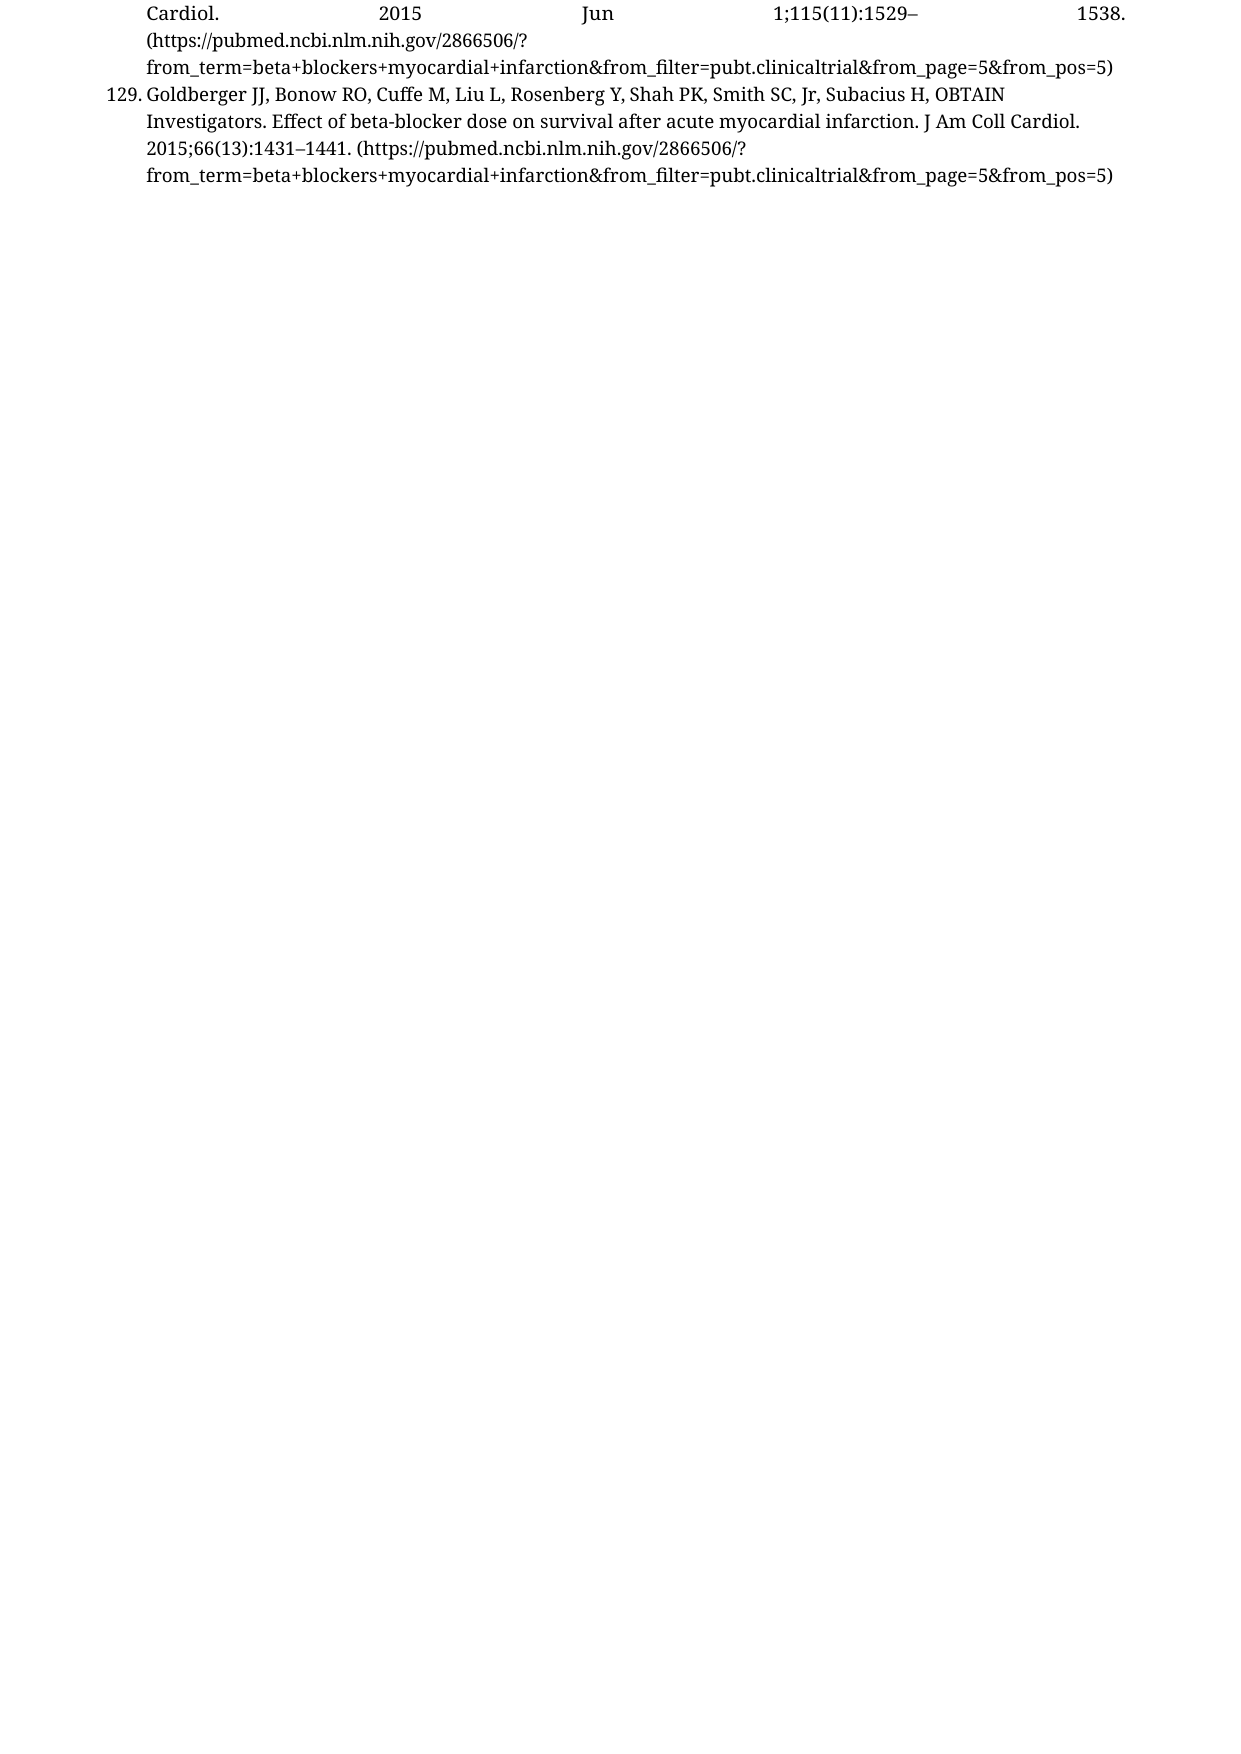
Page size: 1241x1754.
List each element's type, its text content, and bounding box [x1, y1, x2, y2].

list Goldberger JJ, Bonow RO, Cuffe M, Liu L, Rosenberg Y, Shah PK, Smith SC, Jr, Subacius H, OBTAIN Investigators. Effect of beta-blocker dose on survival after acute myocardial infarction. J Am Coll Cardiol. 2015;66(13):1431–1441. (https://pubmed.ncbi.nlm.nih.gov/2866506/? from_term=beta+blockers+myocardial+infarction&from_filter=pubt.clinicaltrial&from_page=5&from_pos=5) [106, 81, 1125, 188]
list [106, 0, 1126, 52]
text from_term=beta+blockers+myocardial+infarction&from_filter=pubt.clinicaltrial&from_page=5&from_pos=5) [146, 54, 1240, 80]
